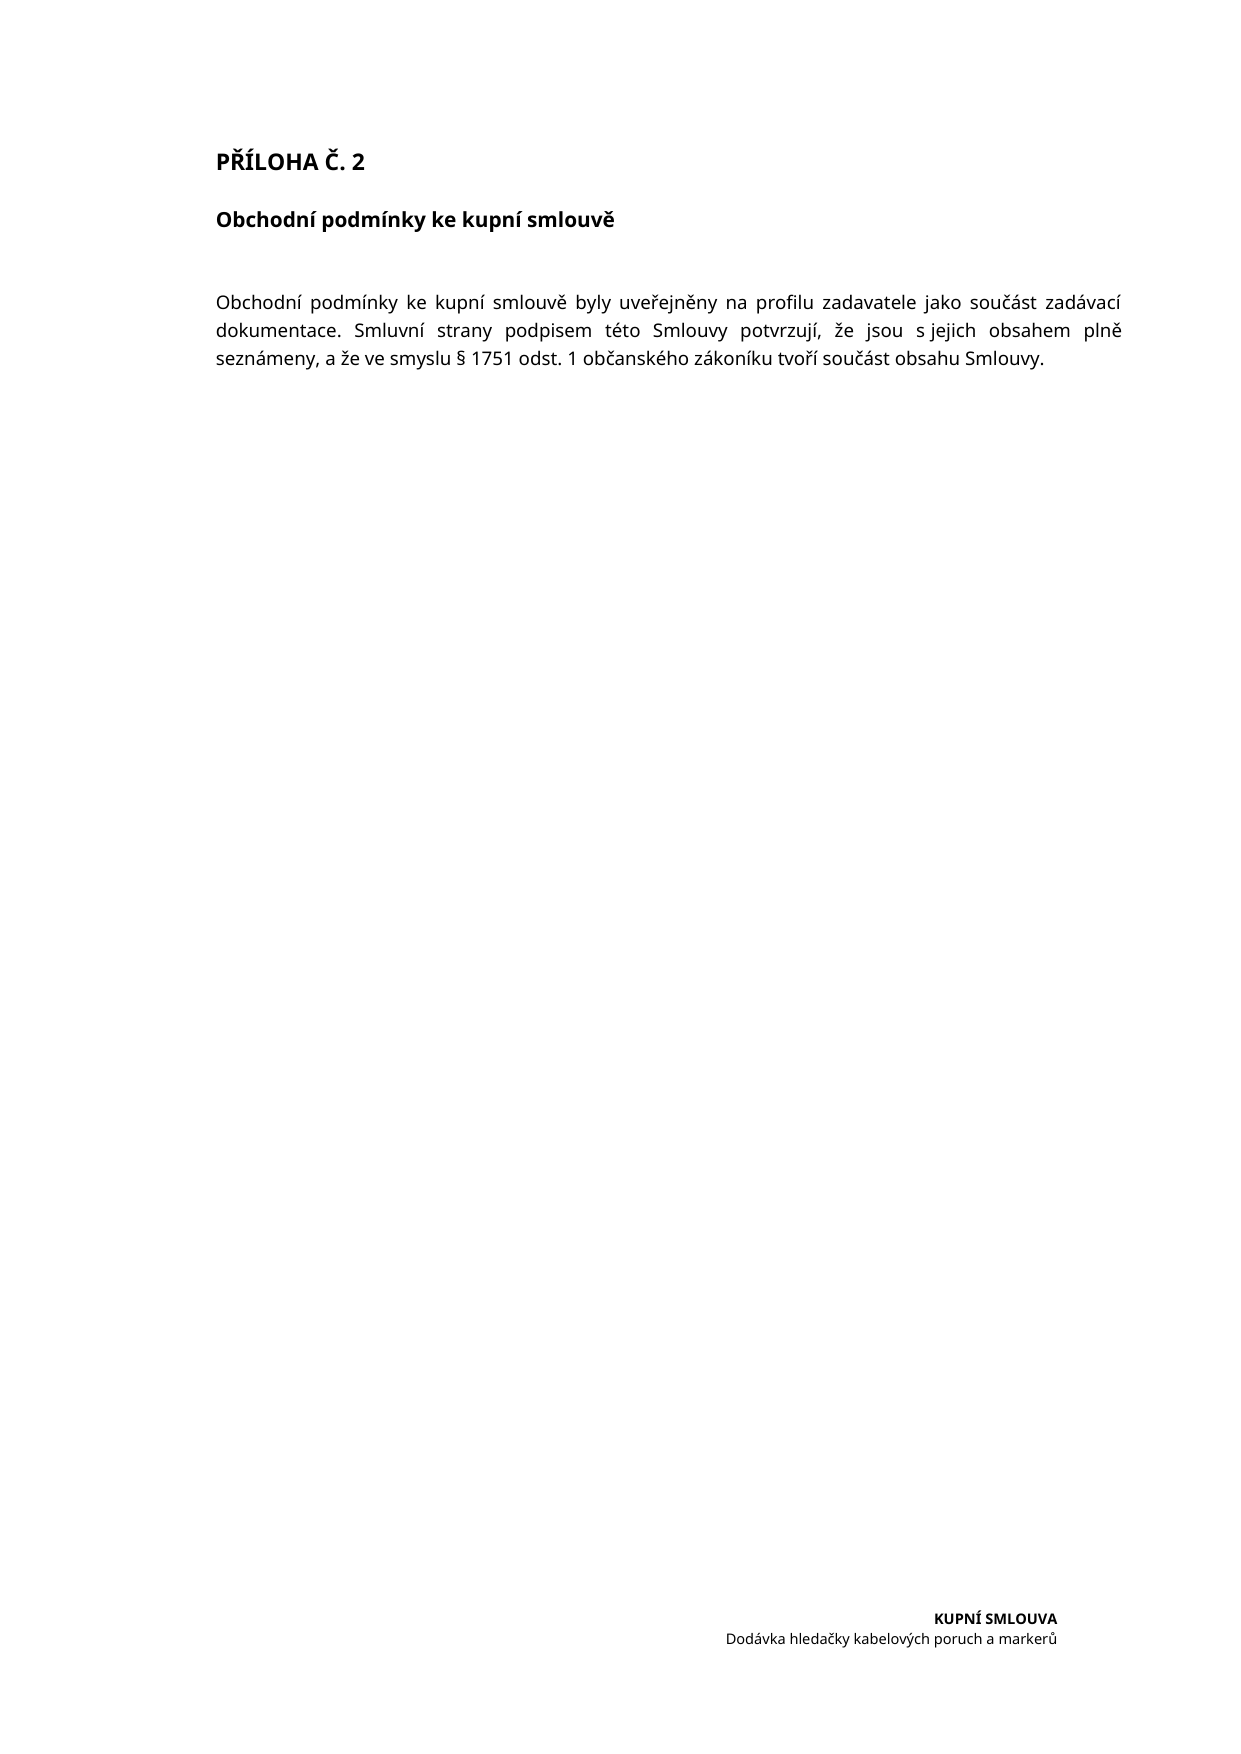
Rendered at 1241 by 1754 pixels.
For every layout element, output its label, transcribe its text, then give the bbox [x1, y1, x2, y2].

text Obchodní podmínky ke kupní smlouvě byly uveřejněny na profilu zadavatele jako součást zadávací dokumentace. Smluvní strany podpisem této Smlouvy potvrzují, že jsou s jejich obsahem plně seznámeny, a že ve smyslu § 1751 odst. 1 občanského zákoníku tvoří součást obsahu Smlouvy. [216, 289, 1122, 371]
text Obchodní podmínky ke kupní smlouvě [216, 205, 1122, 233]
text Příloha č. 2 [216, 146, 1122, 177]
